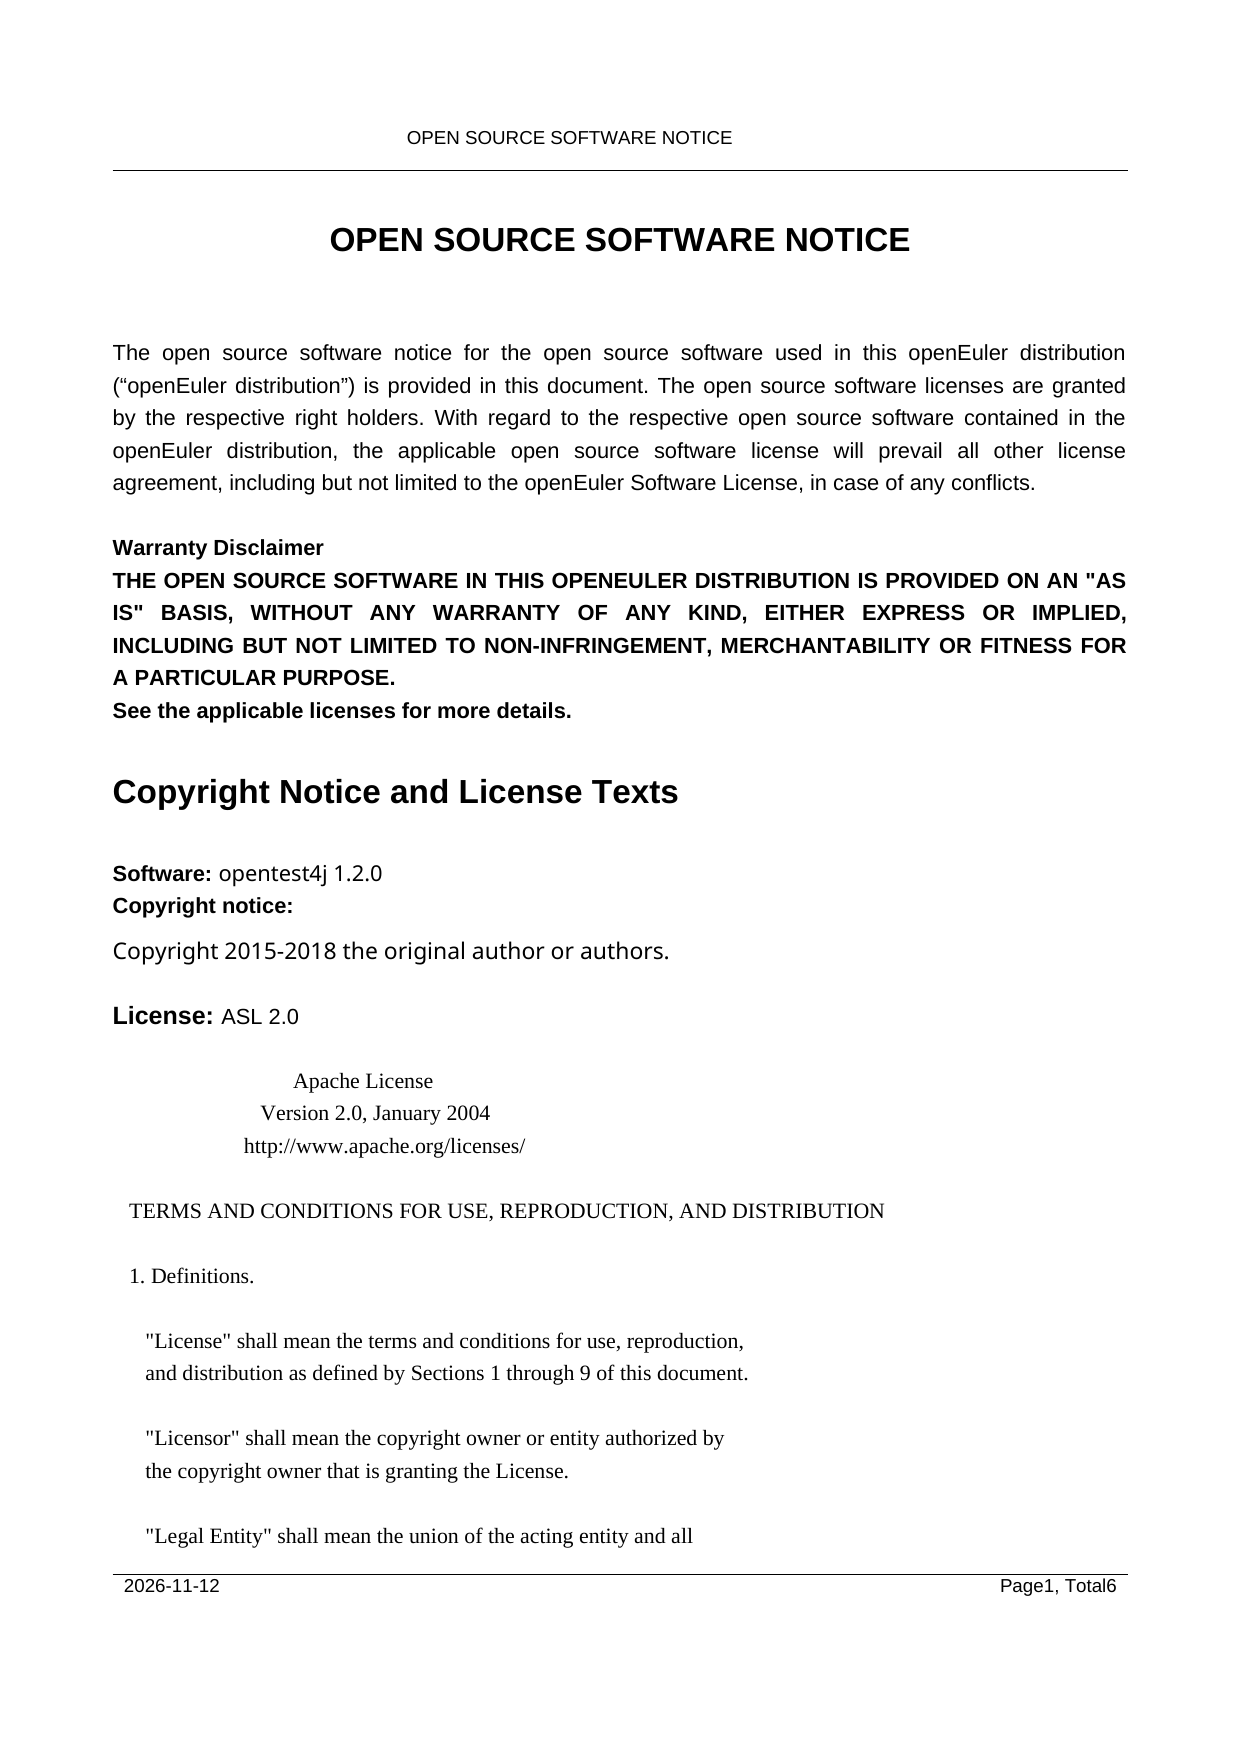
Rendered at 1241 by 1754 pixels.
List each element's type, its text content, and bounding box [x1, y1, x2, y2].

title Software: opentest4j 1.2.0 [112, 856, 1128, 889]
text The open source software notice for the open source software used in this openEuler distribution (“openEuler distribution”) is provided in this document. The open source software licenses are granted by the respective right holders. With regard to the respective open source software contained in the openEuler distribution, the applicable open source software license will prevail all other license agreement, including but not limited to the openEuler Software License, in case of any conflicts. [112, 336, 1128, 499]
text Copyright Notice and License Texts [112, 759, 1128, 824]
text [112, 1031, 1128, 1551]
text License: ASL 2.0 [112, 999, 1128, 1031]
text Copyright 2015-2018 the original author or authors. [112, 934, 1128, 999]
text OPEN SOURCE SOFTWARE NOTICE [112, 206, 1128, 271]
text Warranty Disclaimer [112, 531, 1128, 564]
text THE OPEN SOURCE SOFTWARE IN THIS OPENEULER DISTRIBUTION IS PROVIDED ON AN "AS IS" BASIS, WITHOUT ANY WARRANTY OF ANY KIND, EITHER EXPRESS OR IMPLIED, INCLUDING BUT NOT LIMITED TO NON-INFRINGEMENT, MERCHANTABILITY OR FITNESS FOR A PARTICULAR PURPOSE. See the applicable licenses for more details. [112, 564, 1128, 726]
text Copyright notice: [112, 889, 1128, 921]
